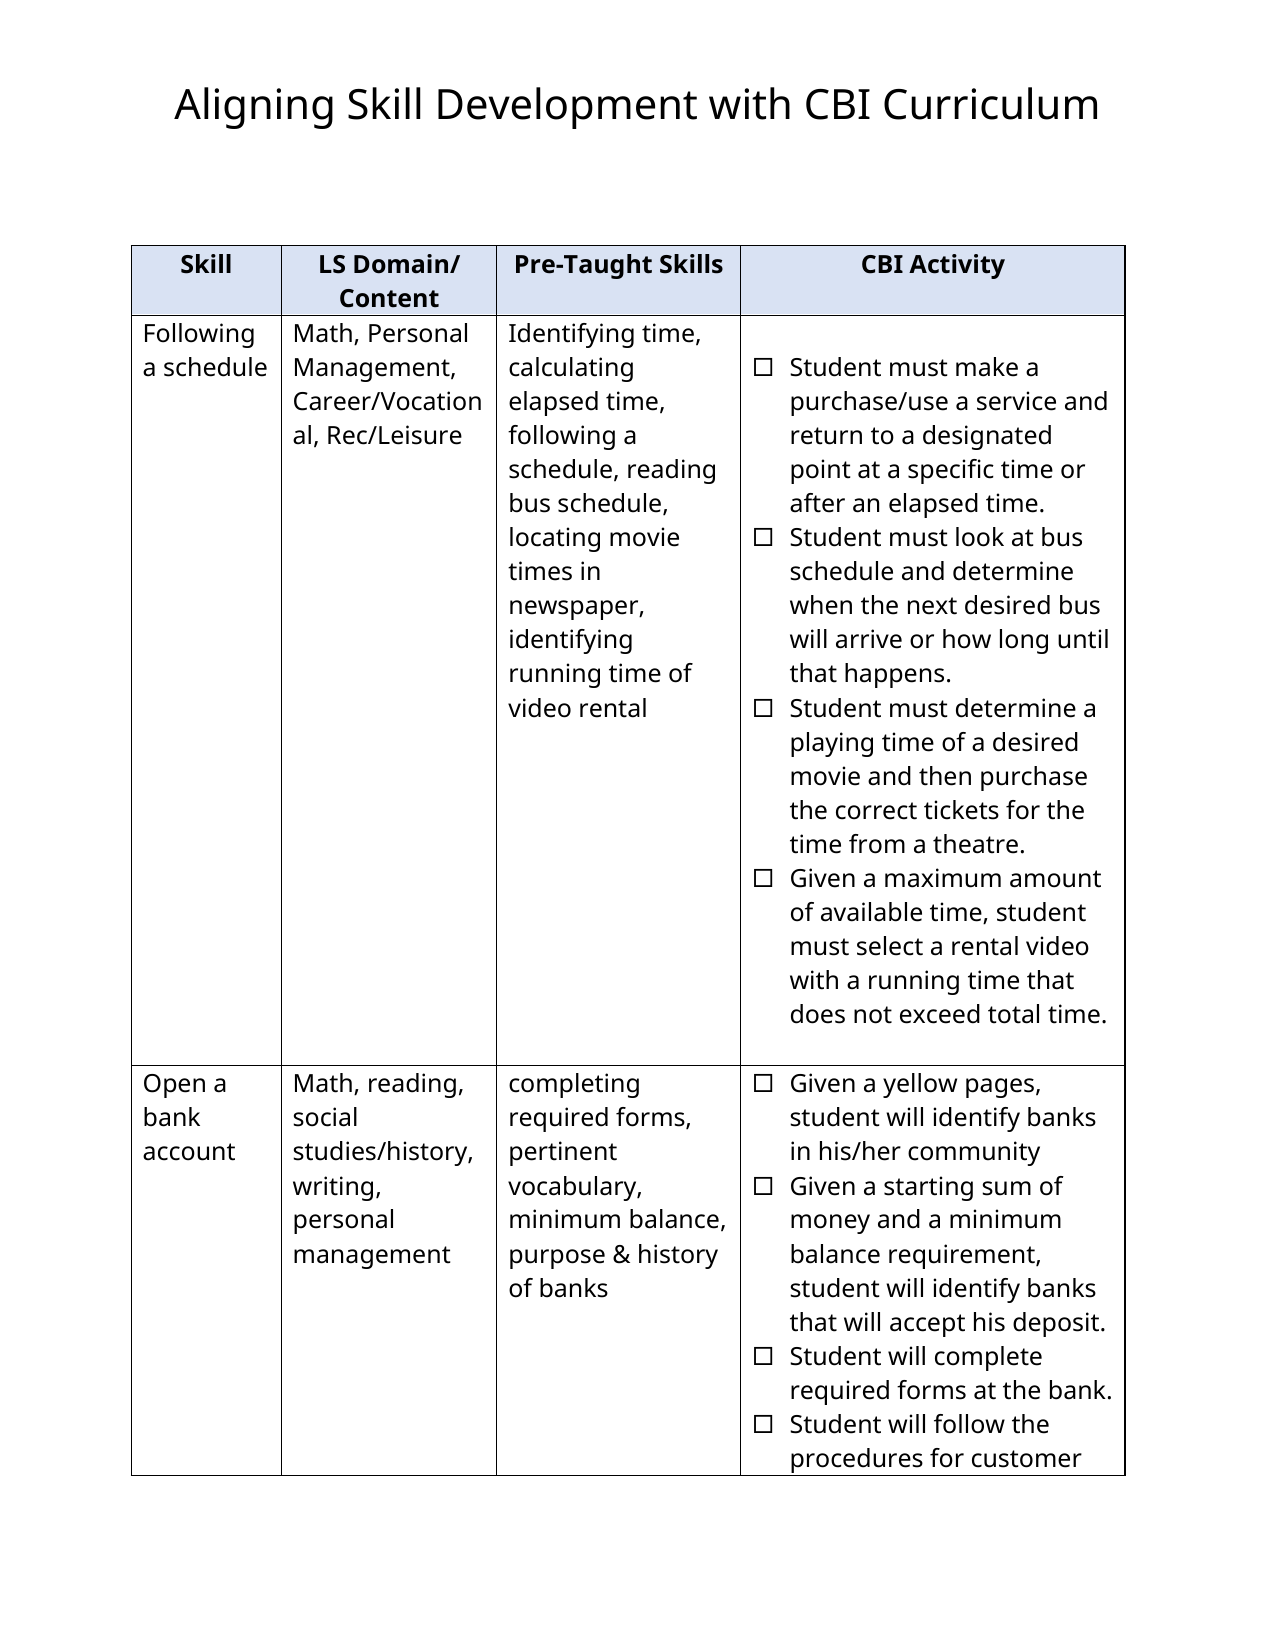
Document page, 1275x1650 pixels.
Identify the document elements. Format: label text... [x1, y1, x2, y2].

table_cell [497, 1066, 740, 1475]
table_cell Following a schedule [132, 316, 281, 1065]
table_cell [282, 1066, 496, 1475]
table_header LS Domain/ Content [282, 246, 496, 314]
table_cell Identifying time, calculating elapsed time, following a schedule, reading bus schedule, locating movie times in newspaper, identifying running time of video rental [497, 316, 740, 1065]
table_cell Open a bank account [132, 1066, 281, 1475]
table_header CBI Activity [741, 246, 1124, 314]
table_header Skill [132, 246, 281, 314]
table_cell Math, Personal Management, Career/Vocational, Rec/Leisure [282, 316, 496, 1065]
table_header Pre-Taught Skills [497, 246, 740, 314]
table_cell Student must make a purchase/use a service and return to a designated point at a specific time or after an elapsed time. Student must look at bus schedule and determine when the next desired bus will arrive or how long until that happens. Student must determine a playing time of a desired movie and then purchase the correct tickets for the time from a theatre. Given a maximum amount of available time, student must select a rental video with a running time that does not exceed total time. [741, 316, 1124, 1065]
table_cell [741, 1066, 1124, 1475]
